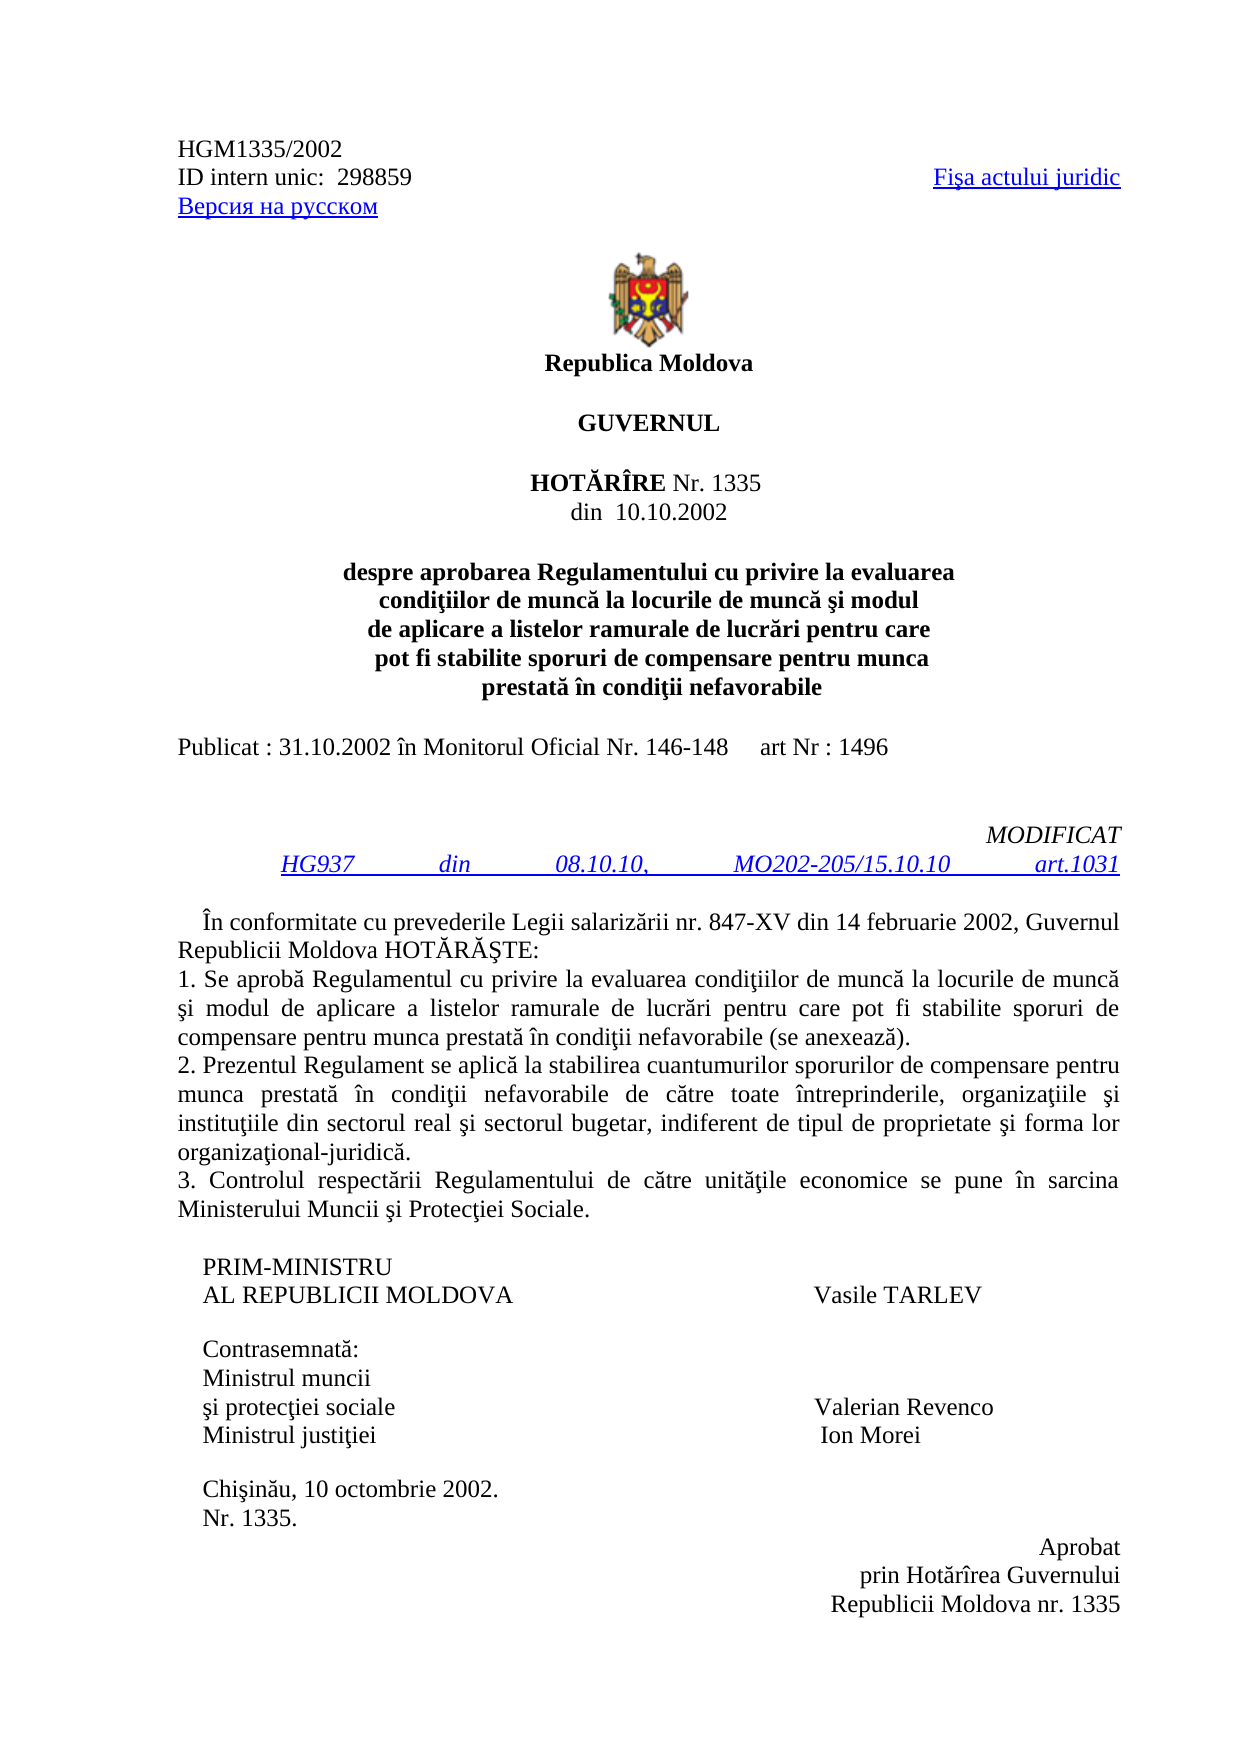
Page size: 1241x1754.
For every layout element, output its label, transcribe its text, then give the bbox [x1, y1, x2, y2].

table_cell despre aprobarea Regulamentului cu privire la evaluarea condiţiilor de muncă la locurile de muncă şi modul de aplicare a listelor ramurale de lucrări pentru care pot fi stabilite sporuri de compensare pentru munca prestată în condiţii nefavorabile [162, 541, 1136, 716]
picture [608, 251, 690, 349]
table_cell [162, 776, 1136, 1634]
table_cell Publicat : 31.10.2002 în Monitorul Oficial Nr. 146-148 art Nr : 1496 [162, 716, 1136, 776]
table_header Fişa actului juridic [725, 118, 1136, 236]
table_cell Republica Moldova [162, 236, 1136, 392]
table_cell GUVERNUL [162, 393, 1136, 452]
table_header HGM1335/2002 ID intern unic: 298859 Версия на русском [162, 118, 725, 236]
table_cell HOTĂRÎRE Nr. 1335 din 10.10.2002 [162, 453, 1136, 541]
